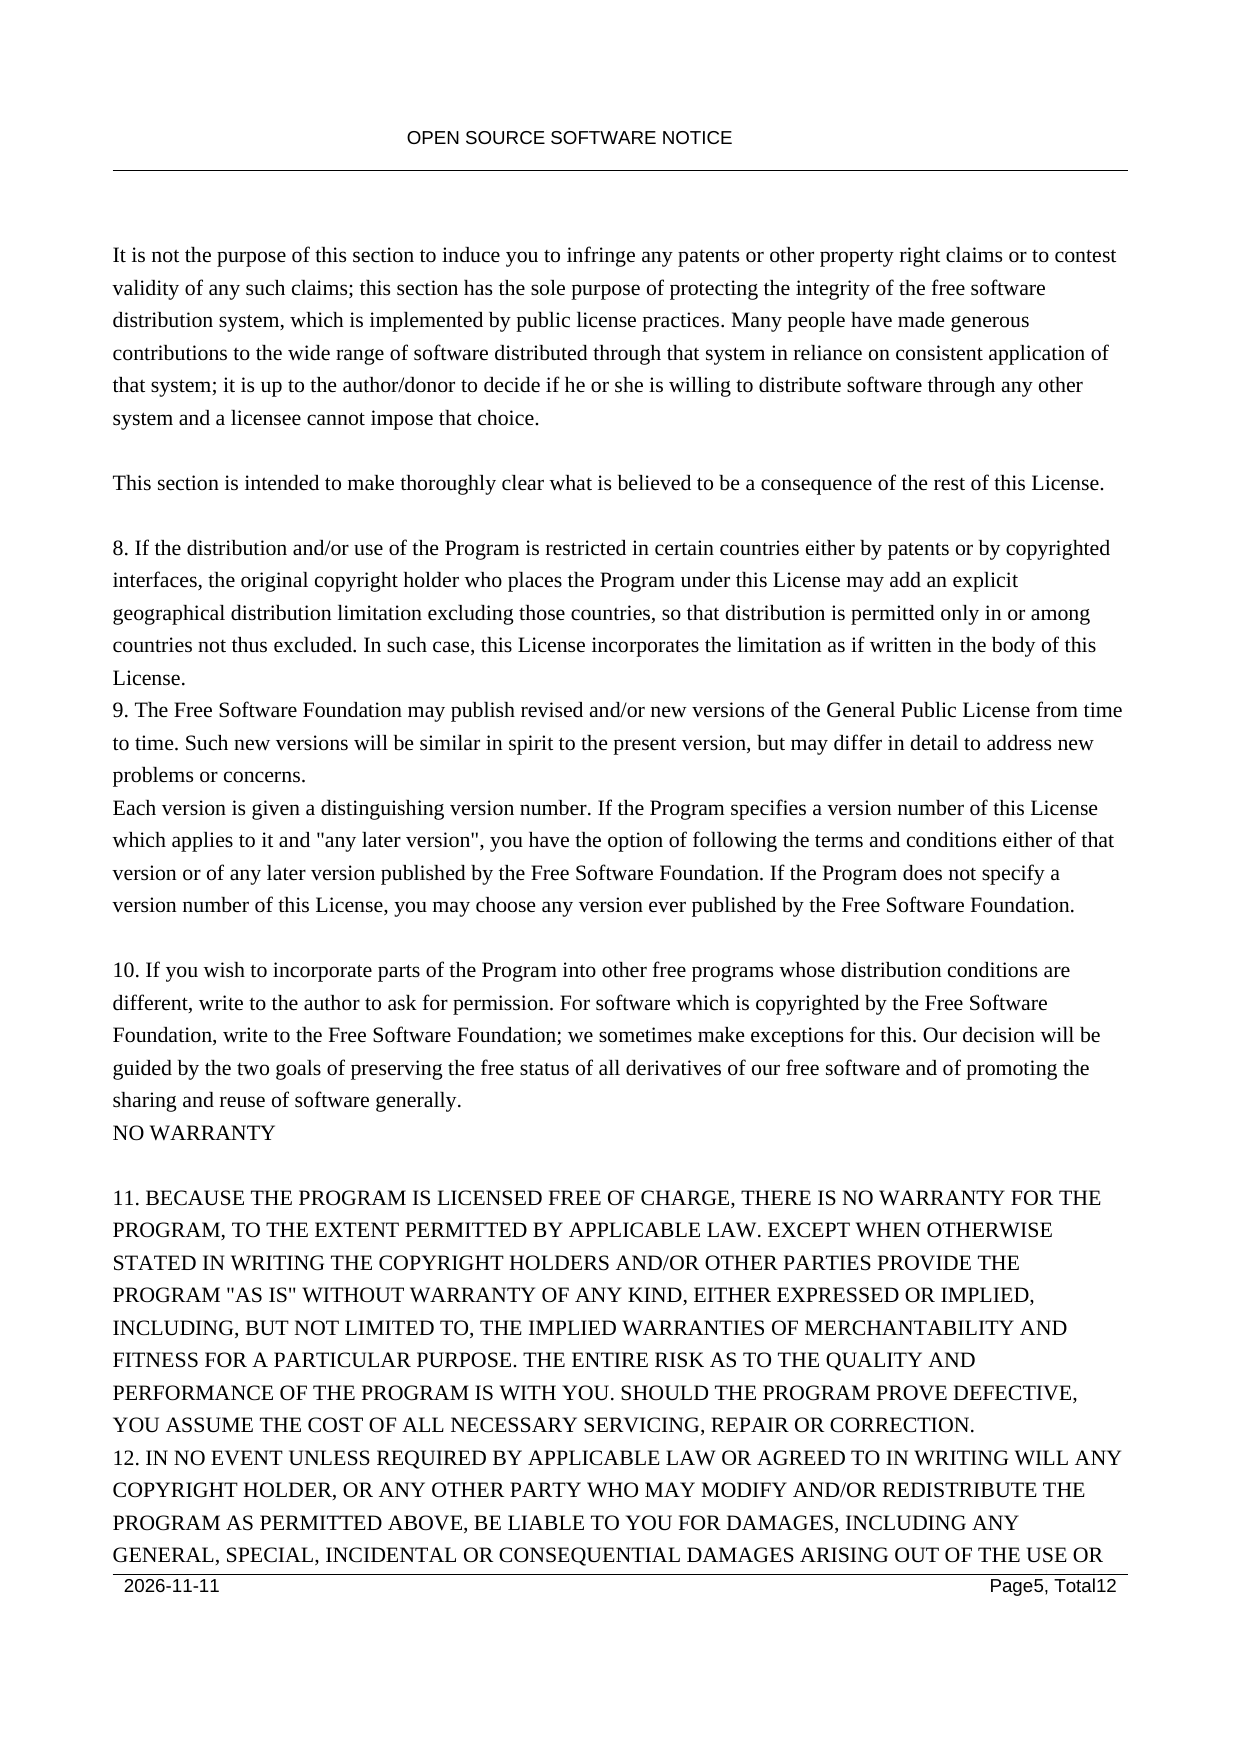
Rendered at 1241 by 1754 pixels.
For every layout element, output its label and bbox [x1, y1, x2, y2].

text [112, 206, 1128, 1571]
